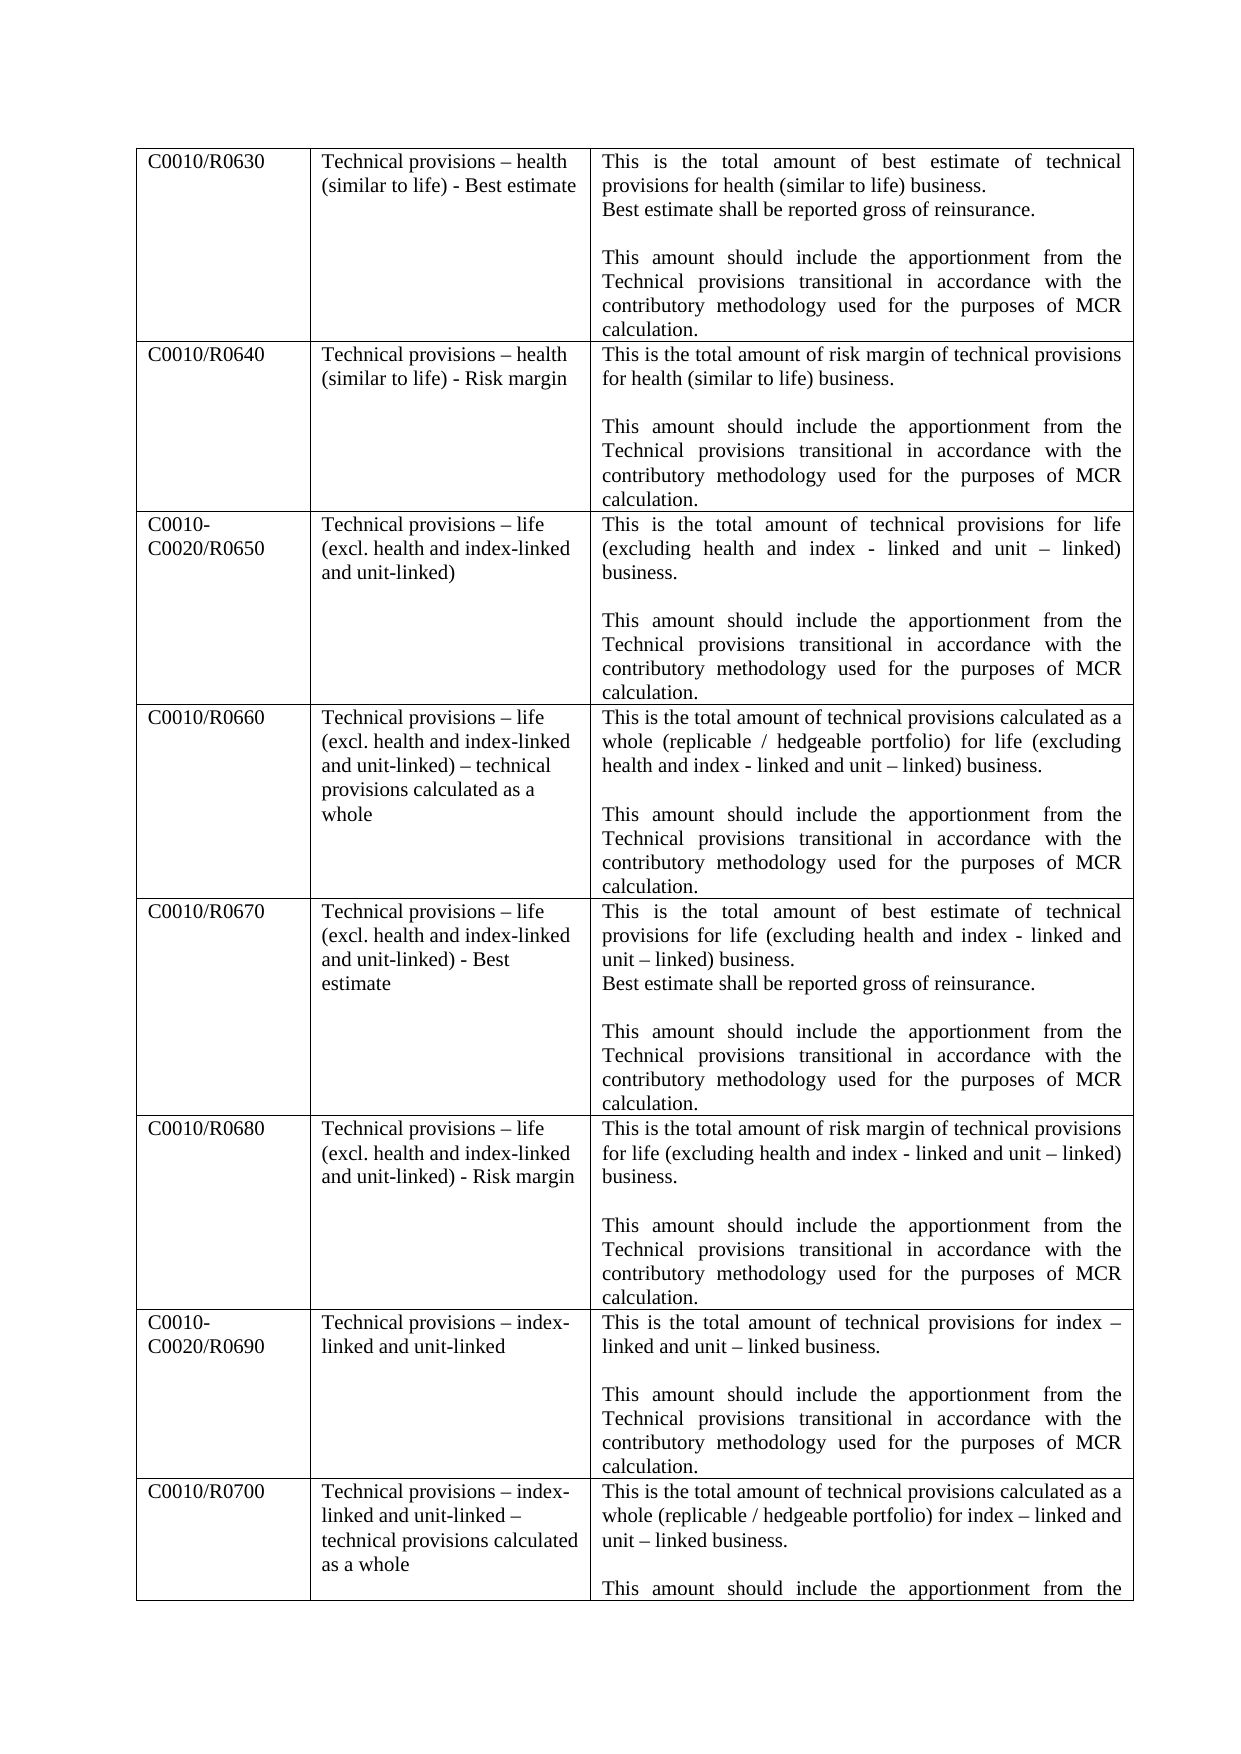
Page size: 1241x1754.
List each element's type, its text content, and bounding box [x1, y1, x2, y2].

table_cell C0010- C0020/R0650 [137, 512, 310, 704]
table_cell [591, 1479, 1133, 1600]
table_cell C0010/R0700 [137, 1479, 310, 1600]
table_cell This is the total amount of technical provisions for index – linked and unit – linked business. This amount should include the apportionment from the Technical provisions transitional in accordance with the contributory methodology used for the purposes of MCR calculation. [591, 1310, 1133, 1478]
table_cell C0010/R0660 [137, 705, 310, 898]
table_cell Technical provisions – life (excl. health and index-linked and unit-linked) - Best estimate [311, 899, 590, 1115]
table_cell This is the total amount of best estimate of technical provisions for health (similar to life) business. Best estimate shall be reported gross of reinsurance. This amount should include the apportionment from the Technical provisions transitional in accordance with the contributory methodology used for the purposes of MCR calculation. [591, 149, 1133, 341]
table_cell C0010/R0630 [137, 149, 310, 341]
table_cell Technical provisions – life (excl. health and index-linked and unit-linked) - Risk margin [311, 1116, 590, 1309]
table_cell C0010- C0020/R0690 [137, 1310, 310, 1478]
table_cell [311, 1479, 590, 1600]
table_cell Technical provisions – health (similar to life) - Best estimate [311, 149, 590, 341]
table_cell C0010/R0640 [137, 342, 310, 511]
table_cell Technical provisions – life (excl. health and index-linked and unit-linked) – technical provisions calculated as a whole [311, 705, 590, 898]
table_cell This is the total amount of risk margin of technical provisions for health (similar to life) business. This amount should include the apportionment from the Technical provisions transitional in accordance with the contributory methodology used for the purposes of MCR calculation. [591, 342, 1133, 511]
table_cell Technical provisions – life (excl. health and index-linked and unit-linked) [311, 512, 590, 704]
table_cell This is the total amount of technical provisions calculated as a whole (replicable / hedgeable portfolio) for life (excluding health and index - linked and unit – linked) business. This amount should include the apportionment from the Technical provisions transitional in accordance with the contributory methodology used for the purposes of MCR calculation. [591, 705, 1133, 898]
table_cell Technical provisions – index-linked and unit-linked [311, 1310, 590, 1478]
table_cell C0010/R0670 [137, 899, 310, 1115]
table_cell This is the total amount of technical provisions for life (excluding health and index - linked and unit – linked) business. This amount should include the apportionment from the Technical provisions transitional in accordance with the contributory methodology used for the purposes of MCR calculation. [591, 512, 1133, 704]
table_cell This is the total amount of risk margin of technical provisions for life (excluding health and index - linked and unit – linked) business. This amount should include the apportionment from the Technical provisions transitional in accordance with the contributory methodology used for the purposes of MCR calculation. [591, 1116, 1133, 1309]
table_cell Technical provisions – health (similar to life) - Risk margin [311, 342, 590, 511]
table_cell This is the total amount of best estimate of technical provisions for life (excluding health and index - linked and unit – linked) business. Best estimate shall be reported gross of reinsurance. This amount should include the apportionment from the Technical provisions transitional in accordance with the contributory methodology used for the purposes of MCR calculation. [591, 899, 1133, 1115]
table_cell C0010/R0680 [137, 1116, 310, 1309]
